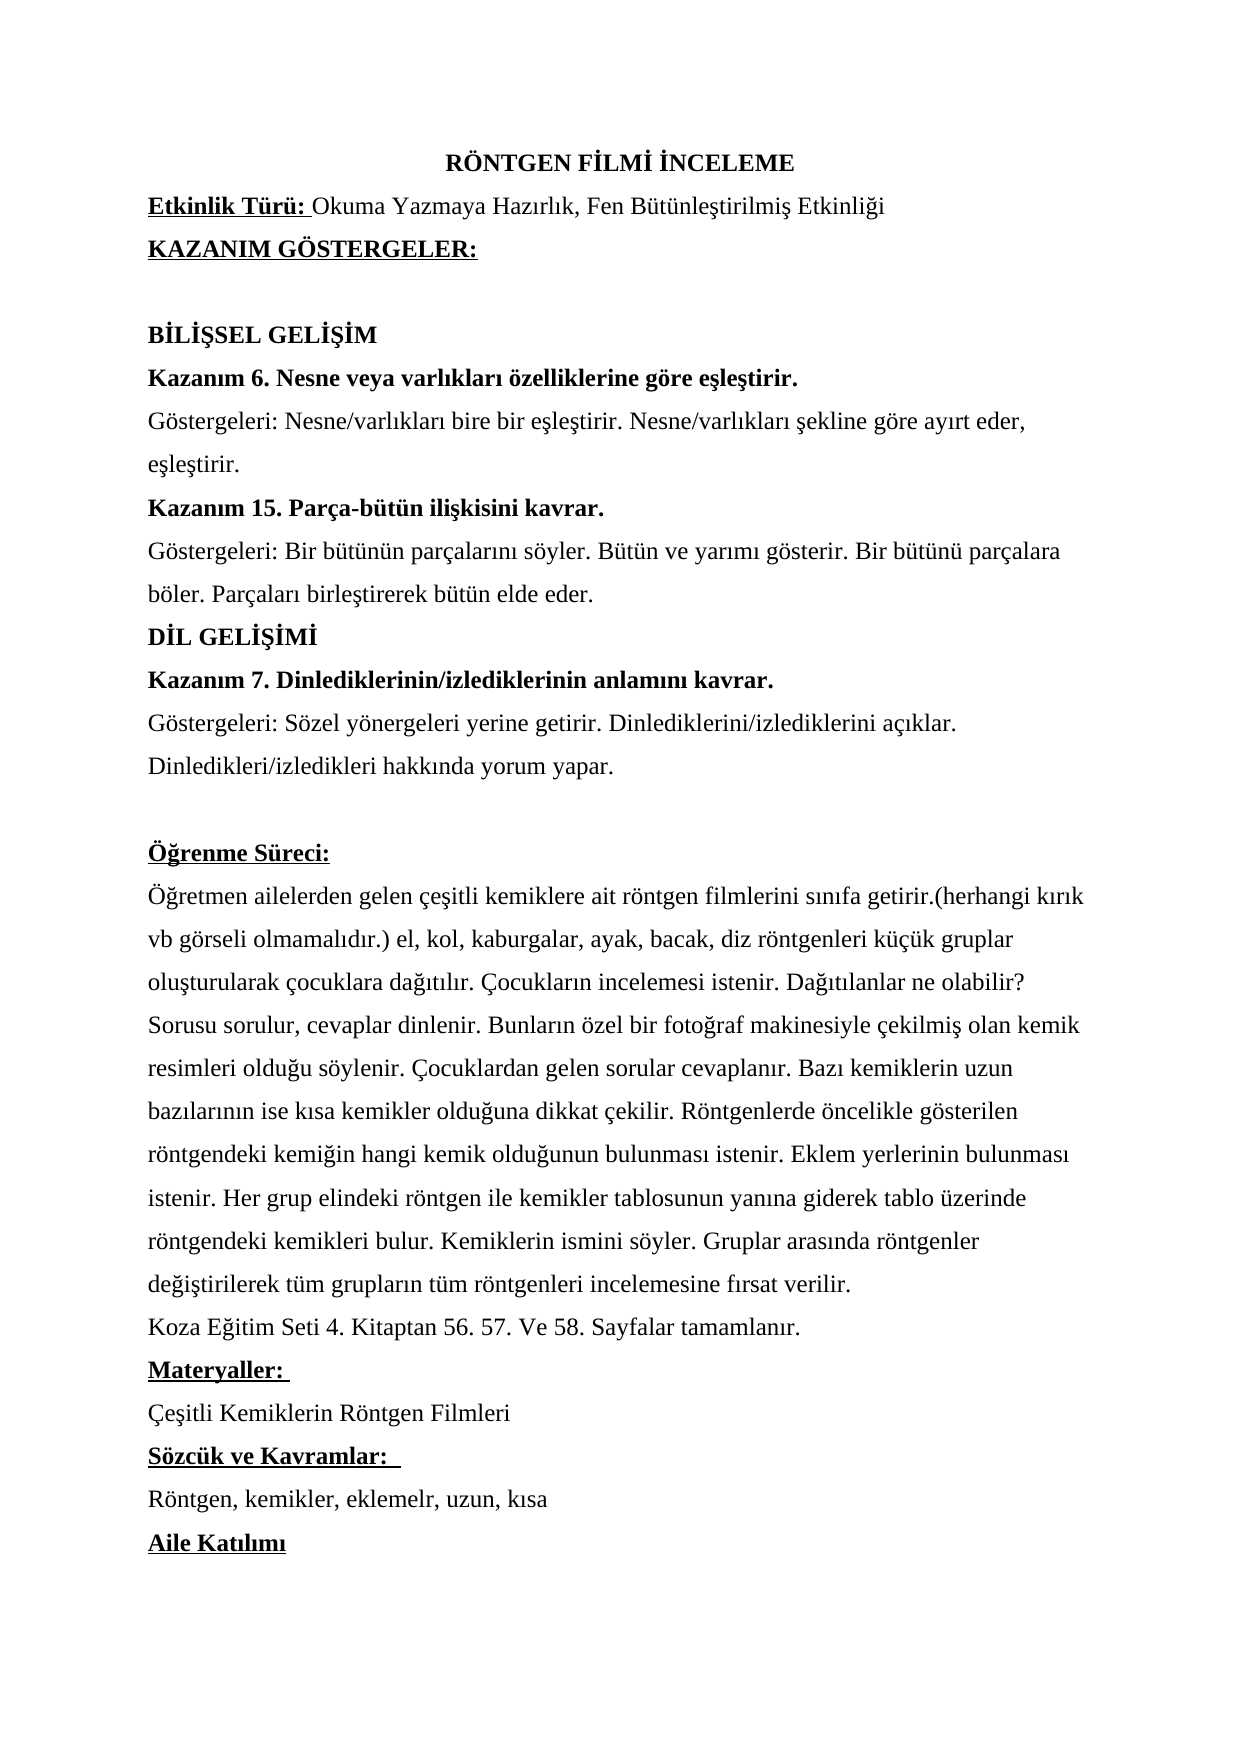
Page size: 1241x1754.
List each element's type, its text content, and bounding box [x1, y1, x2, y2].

text Etkinlik Türü: Okuma Yazmaya Hazırlık, Fen Bütünleştirilmiş Etkinliği [148, 191, 1093, 219]
text Materyaller: [148, 1355, 1093, 1384]
text Göstergeleri: Nesne/varlıkları bire bir eşleştirir. Nesne/varlıkları şekline göre ayırt eder, eşleştirir. [148, 406, 1093, 478]
text KAZANIM GÖSTERGELER: [148, 234, 1093, 263]
text Koza Eğitim Seti 4. Kitaptan 56. 57. Ve 58. Sayfalar tamamlanır. [148, 1312, 1093, 1341]
text Öğrenme Süreci: [148, 838, 1093, 866]
text Aile Katılımı [148, 1528, 1093, 1556]
text RÖNTGEN FİLMİ İNCELEME [148, 148, 1093, 176]
text Kazanım 15. Parça-bütün ilişkisini kavrar. [148, 493, 1093, 521]
text Göstergeleri: Sözel yönergeleri yerine getirir. Dinlediklerini/izlediklerini açıklar. Dinledikleri/izledikleri hakkında yorum yapar. [148, 708, 1093, 780]
text Çeşitli Kemiklerin Röntgen Filmleri [148, 1398, 1093, 1427]
text Göstergeleri: Bir bütünün parçalarını söyler. Bütün ve yarımı gösterir. Bir bütünü parçalara böler. Parçaları birleştirerek bütün elde eder. [148, 536, 1093, 608]
text BİLİŞSEL GELİŞİM [148, 320, 1093, 349]
text Sözcük ve Kavramlar: [148, 1441, 1093, 1470]
text Kazanım 6. Nesne veya varlıkları özelliklerine göre eşleştirir. [148, 363, 1093, 392]
text DİL GELİŞİMİ [148, 622, 1093, 651]
text Kazanım 7. Dinlediklerinin/izlediklerinin anlamını kavrar. [148, 665, 1093, 694]
text Röntgen, kemikler, eklemelr, uzun, kısa [148, 1484, 1093, 1513]
text Öğretmen ailelerden gelen çeşitli kemiklere ait röntgen filmlerini sınıfa getirir.(herhangi kırık vb görseli olmamalıdır.) el, kol, kaburgalar, ayak, bacak, diz röntgenleri küçük gruplar oluşturularak çocuklara dağıtılır. Çocukların incelemesi istenir. Dağıtılanlar ne olabilir? Sorusu sorulur, cevaplar dinlenir. Bunların özel bir fotoğraf makinesiyle çekilmiş olan kemik resimleri olduğu söylenir. Çocuklardan gelen sorular cevaplanır. Bazı kemiklerin uzun bazılarının ise kısa kemikler olduğuna dikkat çekilir. Röntgenlerde öncelikle gösterilen röntgendeki kemiğin hangi kemik olduğunun bulunması istenir. Eklem yerlerinin bulunması istenir. Her grup elindeki röntgen ile kemikler tablosunun yanına giderek tablo üzerinde röntgendeki kemikleri bulur. Kemiklerin ismini söyler. Gruplar arasında röntgenler değiştirilerek tüm grupların tüm röntgenleri incelemesine fırsat verilir. [148, 881, 1093, 1298]
